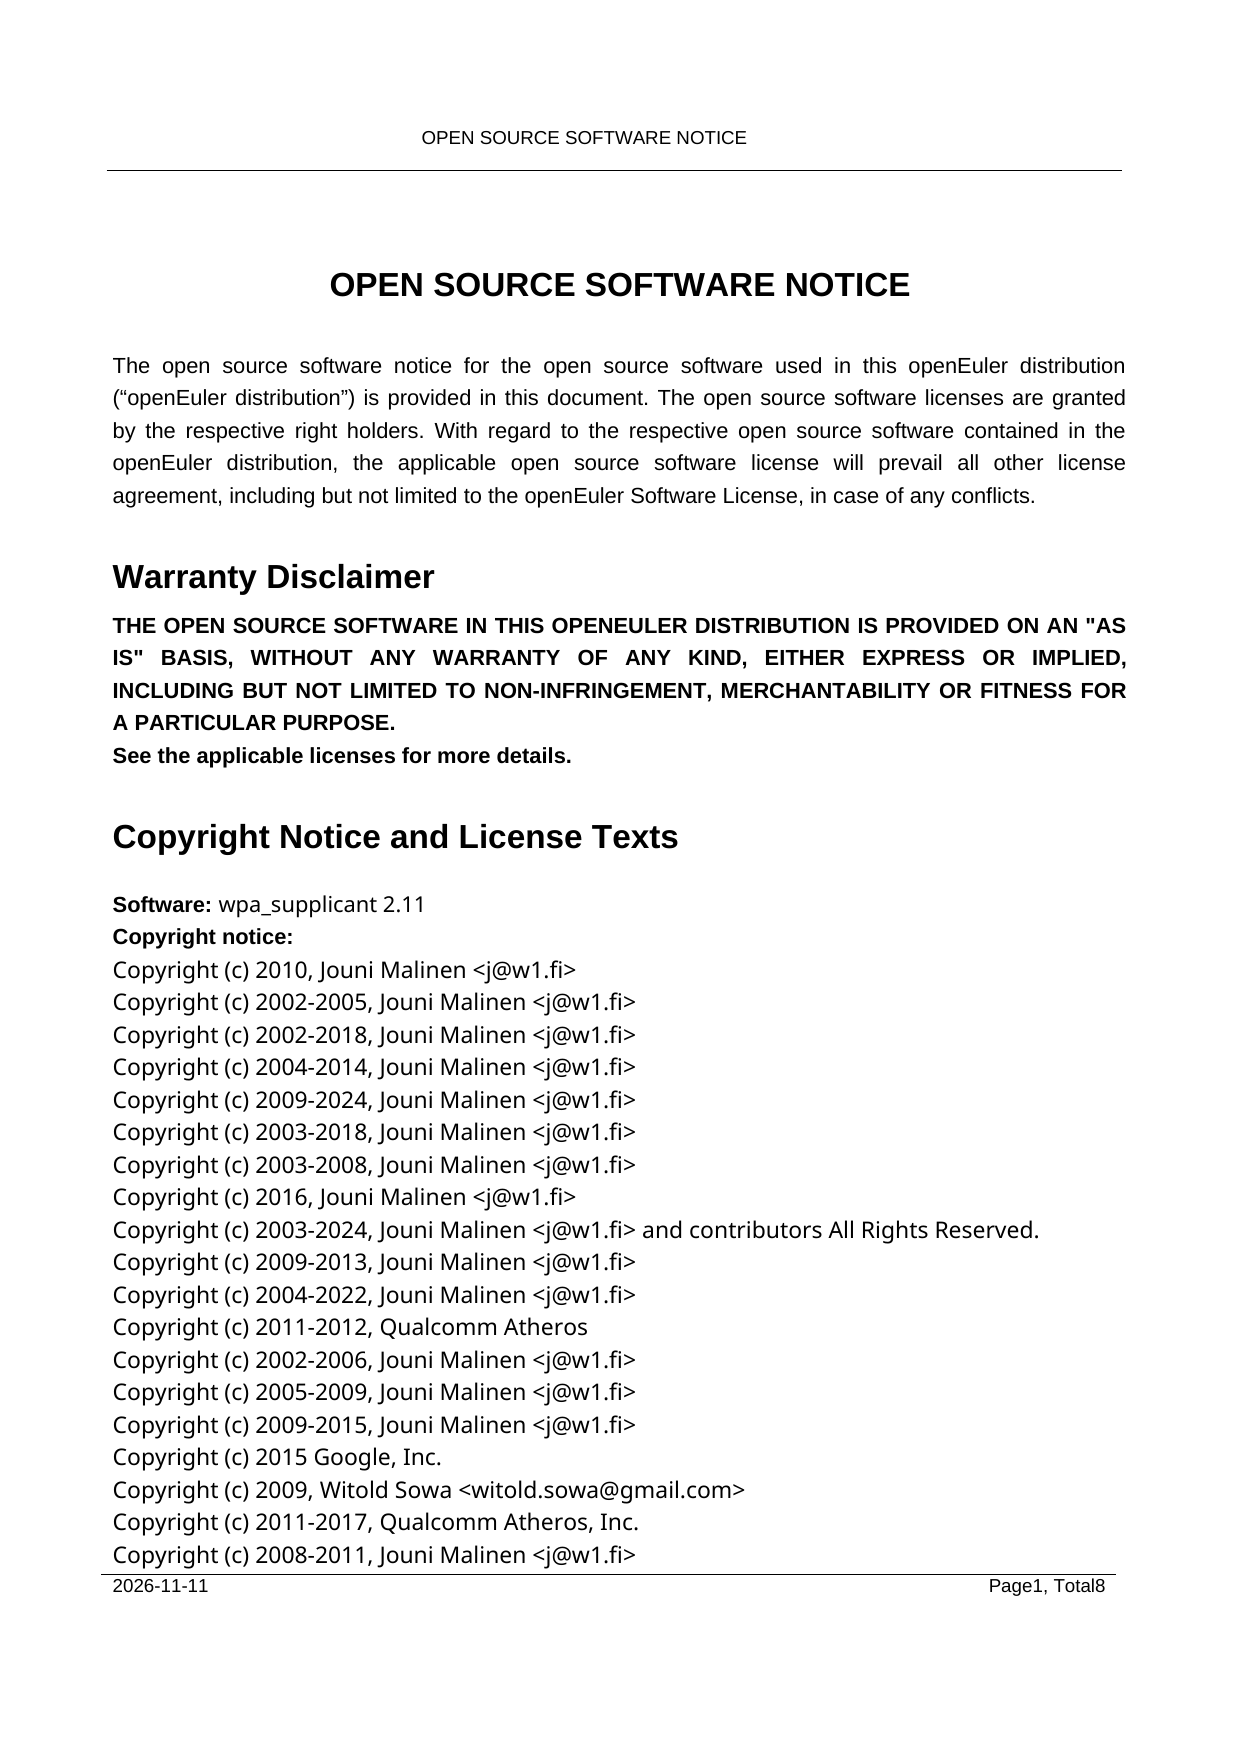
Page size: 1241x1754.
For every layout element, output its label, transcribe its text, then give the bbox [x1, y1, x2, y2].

text The open source software notice for the open source software used in this openEuler distribution (“openEuler distribution”) is provided in this document. The open source software licenses are granted by the respective right holders. With regard to the respective open source software contained in the openEuler distribution, the applicable open source software license will prevail all other license agreement, including but not limited to the openEuler Software License, in case of any conflicts. [112, 349, 1128, 511]
text THE OPEN SOURCE SOFTWARE IN THIS OPENEULER DISTRIBUTION IS PROVIDED ON AN "AS IS" BASIS, WITHOUT ANY WARRANTY OF ANY KIND, EITHER EXPRESS OR IMPLIED, INCLUDING BUT NOT LIMITED TO NON-INFRINGEMENT, MERCHANTABILITY OR FITNESS FOR A PARTICULAR PURPOSE. See the applicable licenses for more details. [112, 609, 1128, 771]
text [112, 953, 1128, 1571]
text Software: wpa_supplicant 2.11 [112, 888, 1128, 921]
text Copyright notice: [112, 921, 1128, 953]
text Warranty Disclaimer [112, 544, 1128, 609]
text OPEN SOURCE SOFTWARE NOTICE [112, 251, 1128, 316]
text Copyright Notice and License Texts [112, 804, 1128, 869]
